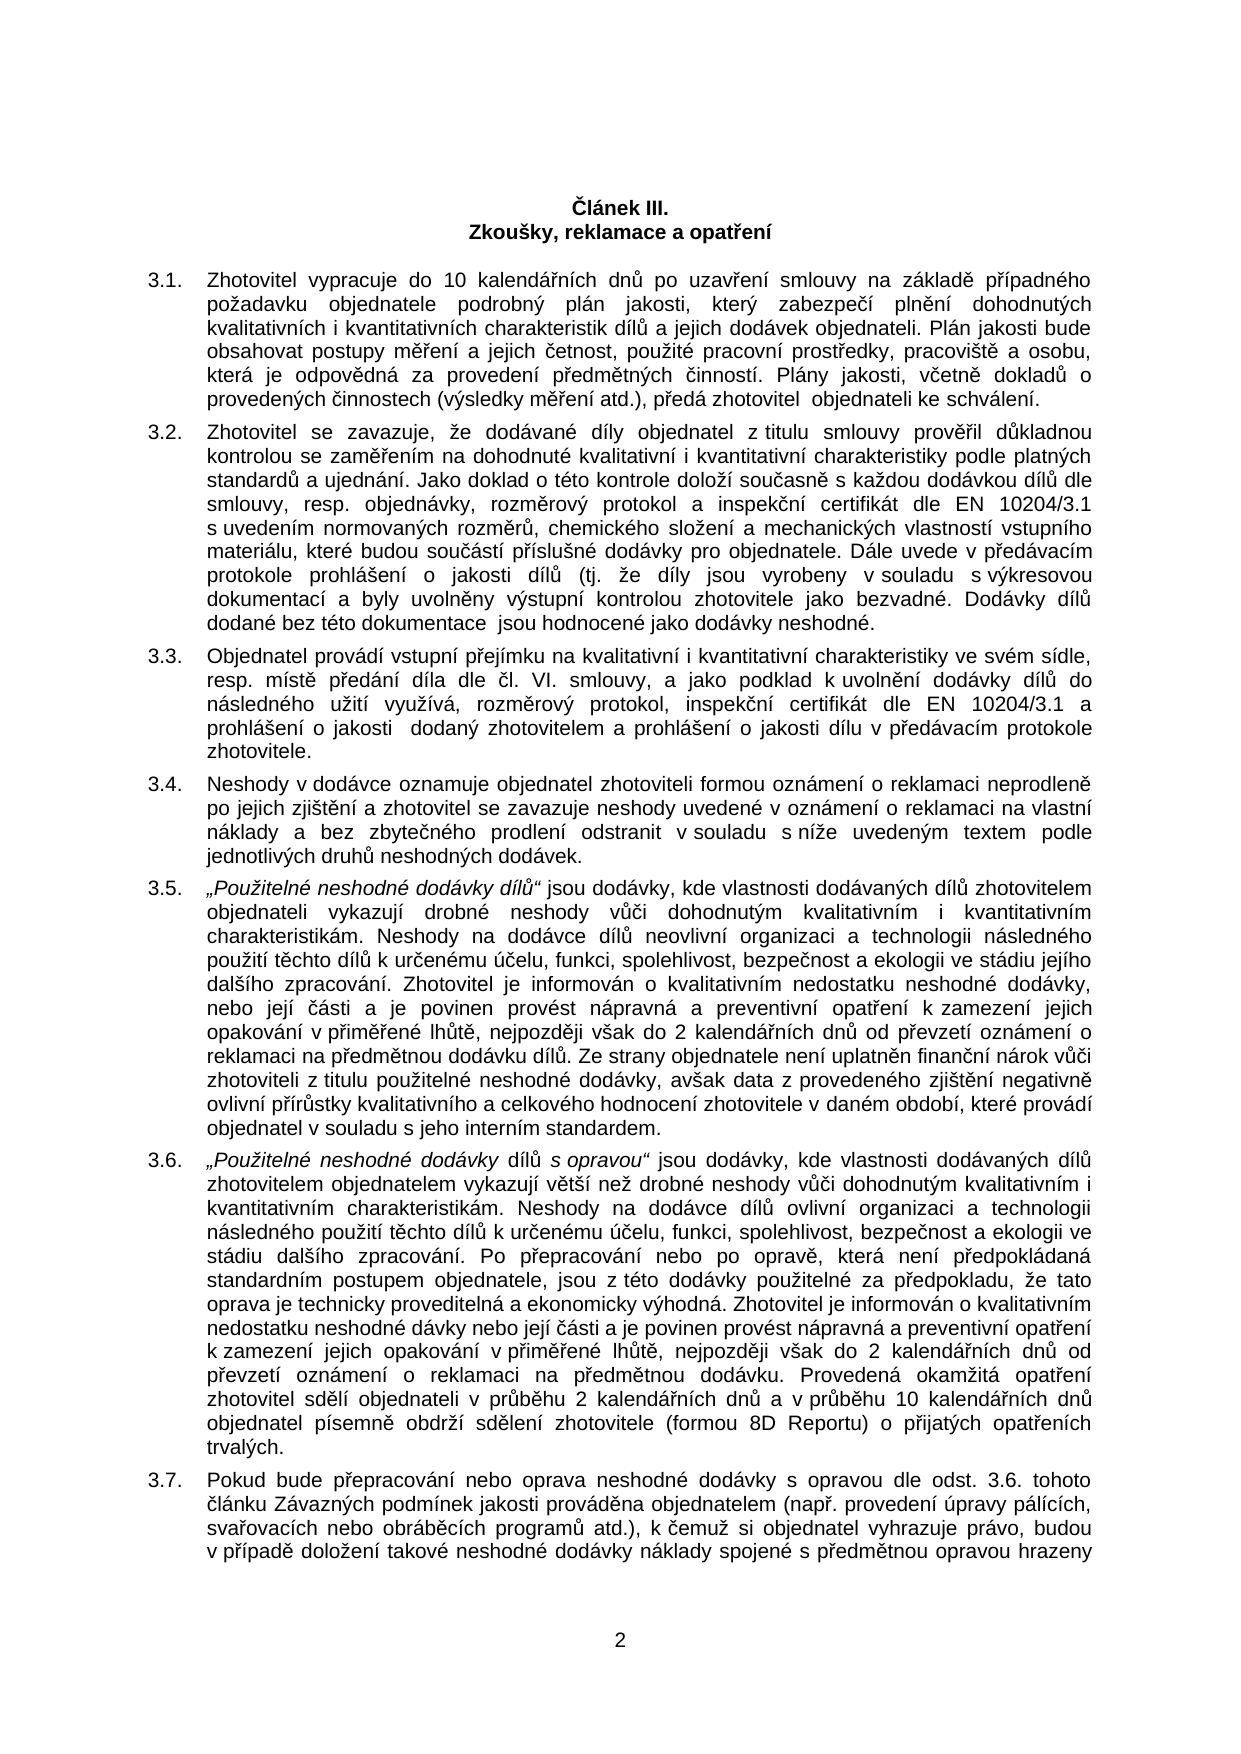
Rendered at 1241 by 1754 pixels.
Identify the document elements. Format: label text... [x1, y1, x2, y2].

list Objednatel provádí vstupní přejímku na kvalitativní i kvantitativní charakteristiky ve svém sídle, resp. místě předání díla dle čl. VI. smlouvy, a jako podklad k uvolnění dodávky dílů do následného užití využívá, rozměrový protokol, inspekční certifikát dle EN 10204/3.1 a prohlášení o jakosti dodaný zhotovitelem a prohlášení o jakosti dílu v předávacím protokole zhotovitele. [148, 643, 1093, 763]
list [148, 1467, 1093, 1563]
subtitle Článek III. [148, 196, 1093, 219]
list Zhotovitel se zavazuje, že dodávané díly objednatel z titulu smlouvy prověřil důkladnou kontrolou se zaměřením na dohodnuté kvalitativní i kvantitativní charakteristiky podle platných standardů a ujednání. Jako doklad o této kontrole doloží současně s každou dodávkou dílů dle smlouvy, resp. objednávky, rozměrový protokol a inspekční certifikát dle EN 10204/3.1 s uvedením normovaných rozměrů, chemického složení a mechanických vlastností vstupního materiálu, které budou součástí příslušné dodávky pro objednatele. Dále uvede v předávacím protokole prohlášení o jakosti dílů (tj. že díly jsou vyrobeny v souladu s výkresovou dokumentací a byly uvolněny výstupní kontrolou zhotovitele jako bezvadné. Dodávky dílů dodané bez této dokumentace jsou hodnocené jako dodávky neshodné. [148, 419, 1093, 635]
subtitle Zkoušky, reklamace a opatření [148, 219, 1093, 243]
list „Použitelné neshodné dodávky dílů“ jsou dodávky, kde vlastnosti dodávaných dílů zhotovitelem objednateli vykazují drobné neshody vůči dohodnutým kvalitativním i kvantitativním charakteristikám. Neshody na dodávce dílů neovlivní organizaci a technologii následného použití těchto dílů k určenému účelu, funkci, spolehlivost, bezpečnost a ekologii ve stádiu jejího dalšího zpracování. Zhotovitel je informován o kvalitativním nedostatku neshodné dodávky, nebo její části a je povinen provést nápravná a preventivní opatření k zamezení jejich opakování v přiměřené lhůtě, nejpozději však do 2 kalendářních dnů od převzetí oznámení o reklamaci na předmětnou dodávku dílů. Ze strany objednatele není uplatněn finanční nárok vůči zhotoviteli z titulu použitelné neshodné dodávky, avšak data z provedeného zjištění negativně ovlivní přírůstky kvalitativního a celkového hodnocení zhotovitele v daném období, které provádí objednatel v souladu s jeho interním standardem. [148, 876, 1093, 1139]
list Neshody v dodávce oznamuje objednatel zhotoviteli formou oznámení o reklamaci neprodleně po jejich zjištění a zhotovitel se zavazuje neshody uvedené v oznámení o reklamaci na vlastní náklady a bez zbytečného prodlení odstranit v souladu s níže uvedeným textem podle jednotlivých druhů neshodných dodávek. [148, 772, 1093, 867]
list „Použitelné neshodné dodávky dílů s opravou“ jsou dodávky, kde vlastnosti dodávaných dílů zhotovitelem objednatelem vykazují větší než drobné neshody vůči dohodnutým kvalitativním i kvantitativním charakteristikám. Neshody na dodávce dílů ovlivní organizaci a technologii následného použití těchto dílů k určenému účelu, funkci, spolehlivost, bezpečnost a ekologii ve stádiu dalšího zpracování. Po přepracování nebo po opravě, která není předpokládaná standardním postupem objednatele, jsou z této dodávky použitelné za předpokladu, že tato oprava je technicky proveditelná a ekonomicky výhodná. Zhotovitel je informován o kvalitativním nedostatku neshodné dávky nebo její části a je povinen provést nápravná a preventivní opatření k zamezení jejich opakování v přiměřené lhůtě, nejpozději však do 2 kalendářních dnů od převzetí oznámení o reklamaci na předmětnou dodávku. Provedená okamžitá opatření zhotovitel sdělí objednateli v průběhu 2 kalendářních dnů a v průběhu 10 kalendářních dnů objednatel písemně obdrží sdělení zhotovitele (formou 8D Reportu) o přijatých opatřeních trvalých. [148, 1148, 1093, 1459]
list Zhotovitel vypracuje do 10 kalendářních dnů po uzavření smlouvy na základě případného požadavku objednatele podrobný plán jakosti, který zabezpečí plnění dohodnutých kvalitativních i kvantitativních charakteristik dílů a jejich dodávek objednateli. Plán jakosti bude obsahovat postupy měření a jejich četnost, použité pracovní prostředky, pracoviště a osobu, která je odpovědná za provedení předmětných činností. Plány jakosti, včetně dokladů o provedených činnostech (výsledky měření atd.), předá zhotovitel objednateli ke schválení. [148, 267, 1093, 411]
